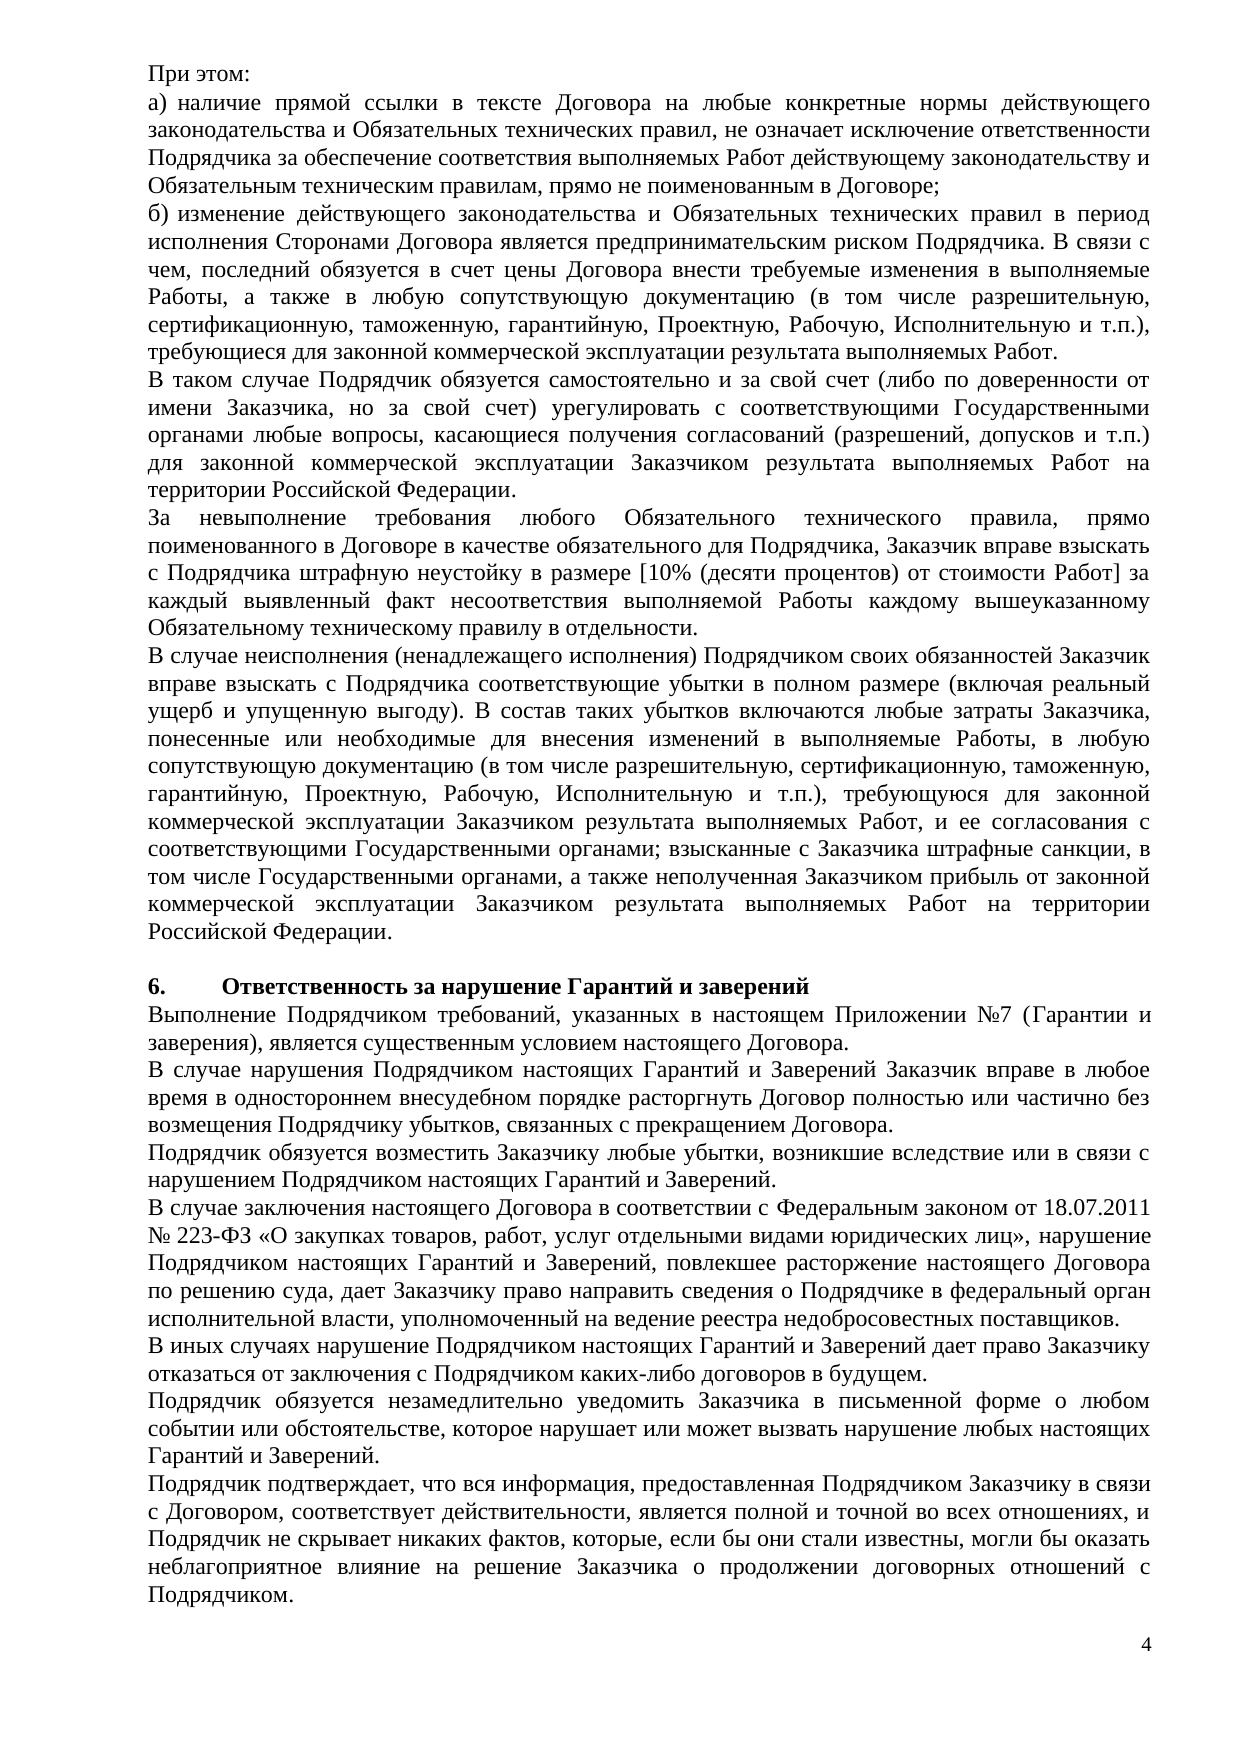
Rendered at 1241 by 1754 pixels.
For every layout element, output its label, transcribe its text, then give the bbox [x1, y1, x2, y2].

text В случае заключения настоящего Договора в соответствии с Федеральным законом от 18.07.2011 № 223-ФЗ «О закупках товаров, работ, услуг отдельными видами юридических лиц», нарушение Подрядчиком настоящих Гарантий и Заверений, повлекшее расторжение настоящего Договора по решению суда, дает Заказчику право направить сведения о Подрядчике в федеральный орган исполнительной власти, уполномоченный на ведение реестра недобросовестных поставщиков. [148, 1193, 1152, 1331]
text За невыполнение требования любого Обязательного технического правила, прямо поименованного в Договоре в качестве обязательного для Подрядчика, Заказчик вправе взыскать с Подрядчика штрафную неустойку в размере [10% (десяти процентов) от стоимости Работ] за каждый выявленный факт несоответствия выполняемой Работы каждому вышеуказанному Обязательному техническому правилу в отдельности. [148, 503, 1152, 641]
list наличие прямой ссылки в тексте Договора на любые конкретные нормы действующего законодательства и Обязательных технических правил, не означает исключение ответственности Подрядчика за обеспечение соответствия выполняемых Работ действующему законодательству и Обязательным техническим правилам, прямо не поименованным в Договоре; [148, 87, 1152, 198]
list Ответственность за нарушение Гарантий и заверений [148, 972, 1152, 1000]
text В случае неисполнения (ненадлежащего исполнения) Подрядчиком своих обязанностей Заказчик вправе взыскать с Подрядчика соответствующие убытки в полном размере (включая реальный ущерб и упущенную выгоду). В состав таких убытков включаются любые затраты Заказчика, понесенные или необходимые для внесения изменений в выполняемые Работы, в любую сопутствующую документацию (в том числе разрешительную, сертификационную, таможенную, гарантийную, Проектную, Рабочую, Исполнительную и т.п.), требующуюся для законной коммерческой эксплуатации Заказчиком результата выполняемых Работ, и ее согласования с соответствующими Государственными органами; взысканные с Заказчика штрафные санкции, в том числе Государственными органами, а также неполученная Заказчиком прибыль от законной коммерческой эксплуатации Заказчиком результата выполняемых Работ на территории Российской Федерации. [148, 641, 1152, 945]
text Подрядчик обязуется возместить Заказчику любые убытки, возникшие вследствие или в связи с нарушением Подрядчиком настоящих Гарантий и Заверений. [148, 1138, 1152, 1193]
text В таком случае Подрядчик обязуется самостоятельно и за свой счет (либо по доверенности от имени Заказчика, но за свой счет) урегулировать с соответствующими Государственными органами любые вопросы, касающиеся получения согласований (разрешений, допусков и т.п.) для законной коммерческой эксплуатации Заказчиком результата выполняемых Работ на территории Российской Федерации. [148, 365, 1152, 503]
text При этом: [148, 59, 1152, 87]
text Подрядчик обязуется незамедлительно уведомить Заказчика в письменной форме о любом событии или обстоятельстве, которое нарушает или может вызвать нарушение любых настоящих Гарантий и Заверений. [148, 1386, 1152, 1469]
text Подрядчик подтверждает, что вся информация, предоставленная Подрядчиком Заказчику в связи с Договором, соответствует действительности, является полной и точной во всех отношениях, и Подрядчик не скрывает никаких фактов, которые, если бы они стали известны, могли бы оказать неблагоприятное влияние на решение Заказчика о продолжении договорных отношений с Подрядчиком. [148, 1469, 1152, 1607]
list изменение действующего законодательства и Обязательных технических правил в период исполнения Сторонами Договора является предпринимательским риском Подрядчика. В связи с чем, последний обязуется в счет цены Договора внести требуемые изменения в выполняемые Работы, а также в любую сопутствующую документацию (в том числе разрешительную, сертификационную, таможенную, гарантийную, Проектную, Рабочую, Исполнительную и т.п.), требующиеся для законной коммерческой эксплуатации результата выполняемых Работ. [148, 198, 1152, 365]
text В иных случаях нарушение Подрядчиком настоящих Гарантий и Заверений дает право Заказчику отказаться от заключения с Подрядчиком каких-либо договоров в будущем. [148, 1331, 1152, 1386]
text В случае нарушения Подрядчиком настоящих Гарантий и Заверений Заказчик вправе в любое время в одностороннем внесудебном порядке расторгнуть Договор полностью или частично без возмещения Подрядчику убытков, связанных с прекращением Договора. [148, 1055, 1152, 1138]
text Выполнение Подрядчиком требований, указанных в настоящем Приложении №7 (Гарантии и заверения), является существенным условием настоящего Договора. [148, 1000, 1152, 1055]
